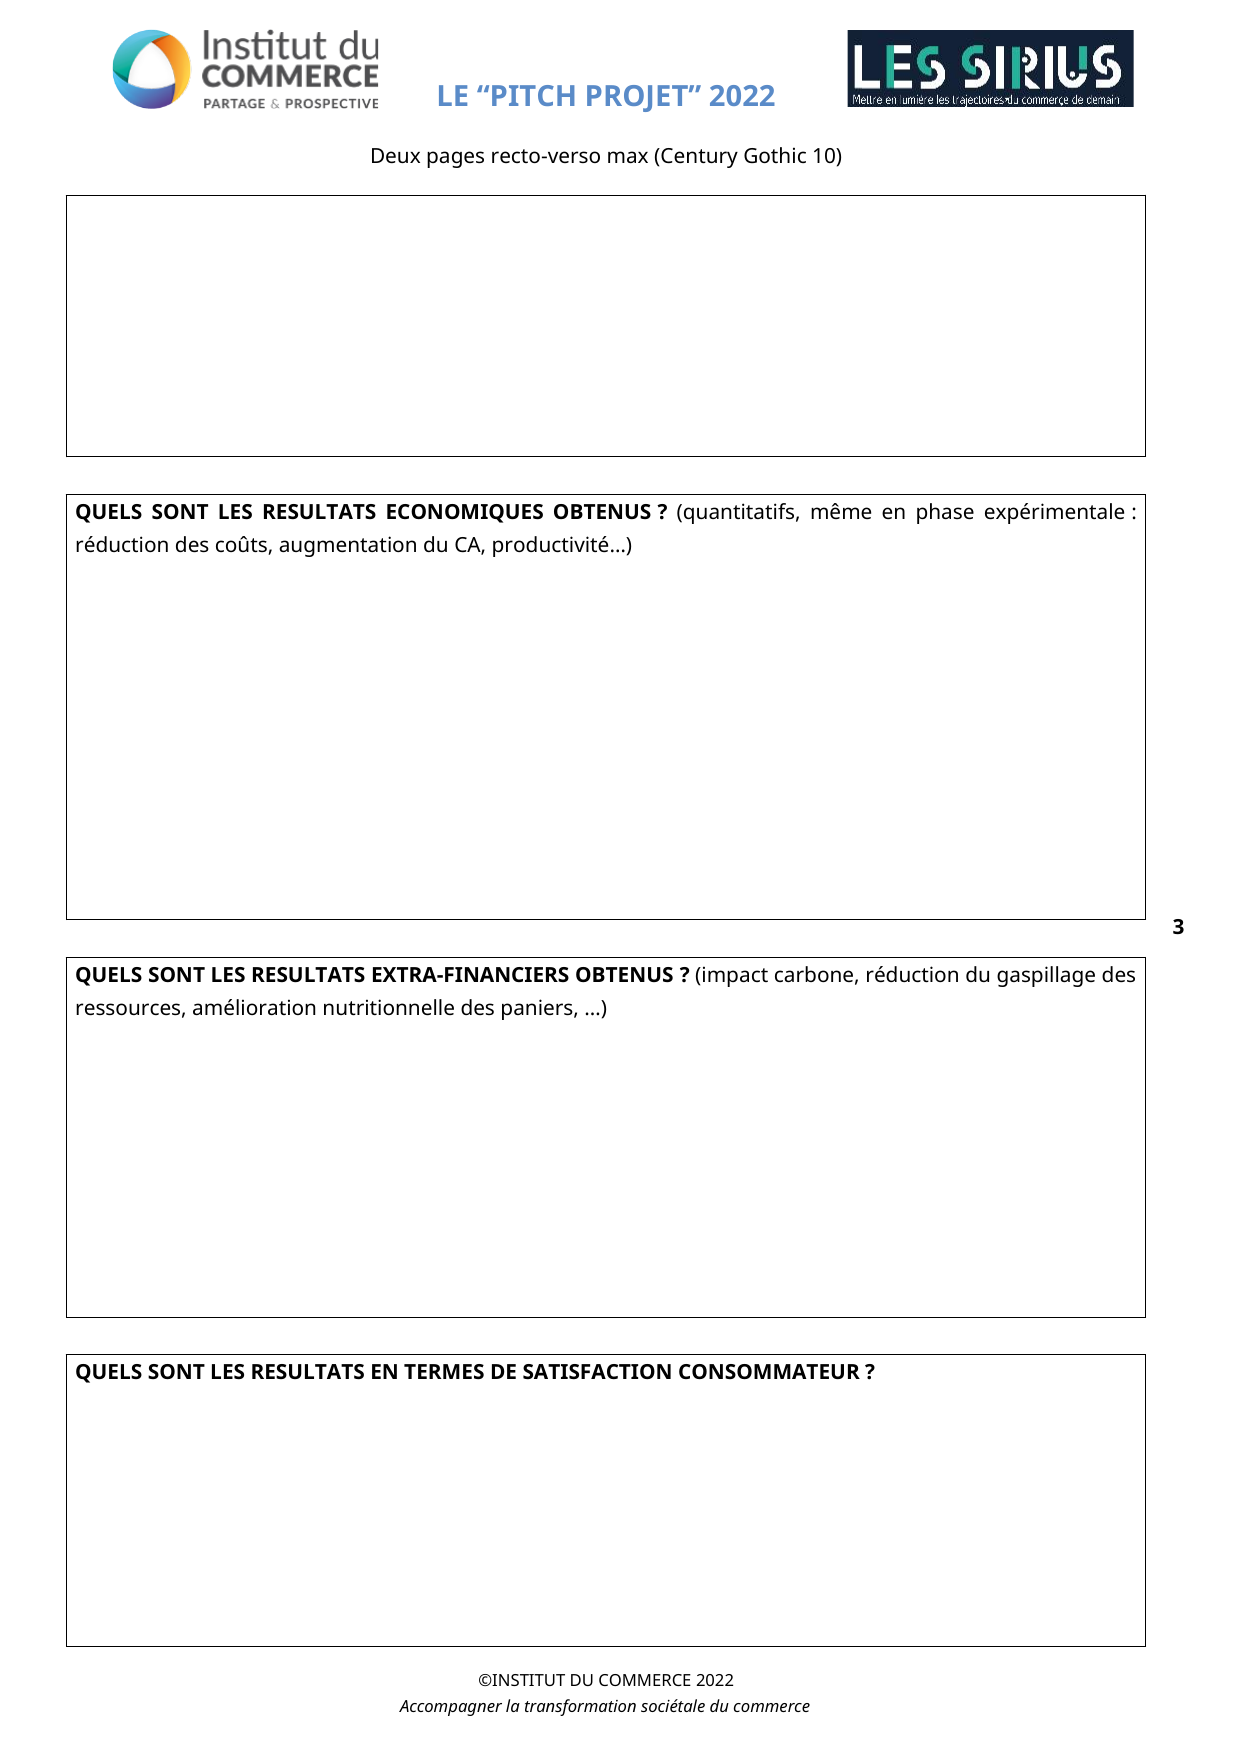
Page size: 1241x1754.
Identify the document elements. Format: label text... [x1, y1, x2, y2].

picture [846, 30, 1133, 106]
picture [112, 29, 379, 109]
text QUELS SONT LES RESULTATS EN TERMES DE SATISFACTION CONSOMMATEUR ? [67, 1355, 1145, 1386]
text QUELS SONT LES RESULTATS ECONOMIQUES OBTENUS ? (quantitatifs, même en phase expérimentale : réduction des coûts, augmentation du CA, productivité…) [67, 495, 1145, 558]
text QUELS SONT LES RESULTATS EXTRA-FINANCIERS OBTENUS ? (impact carbone, réduction du gaspillage des ressources, amélioration nutritionnelle des paniers, …) [67, 958, 1145, 1021]
